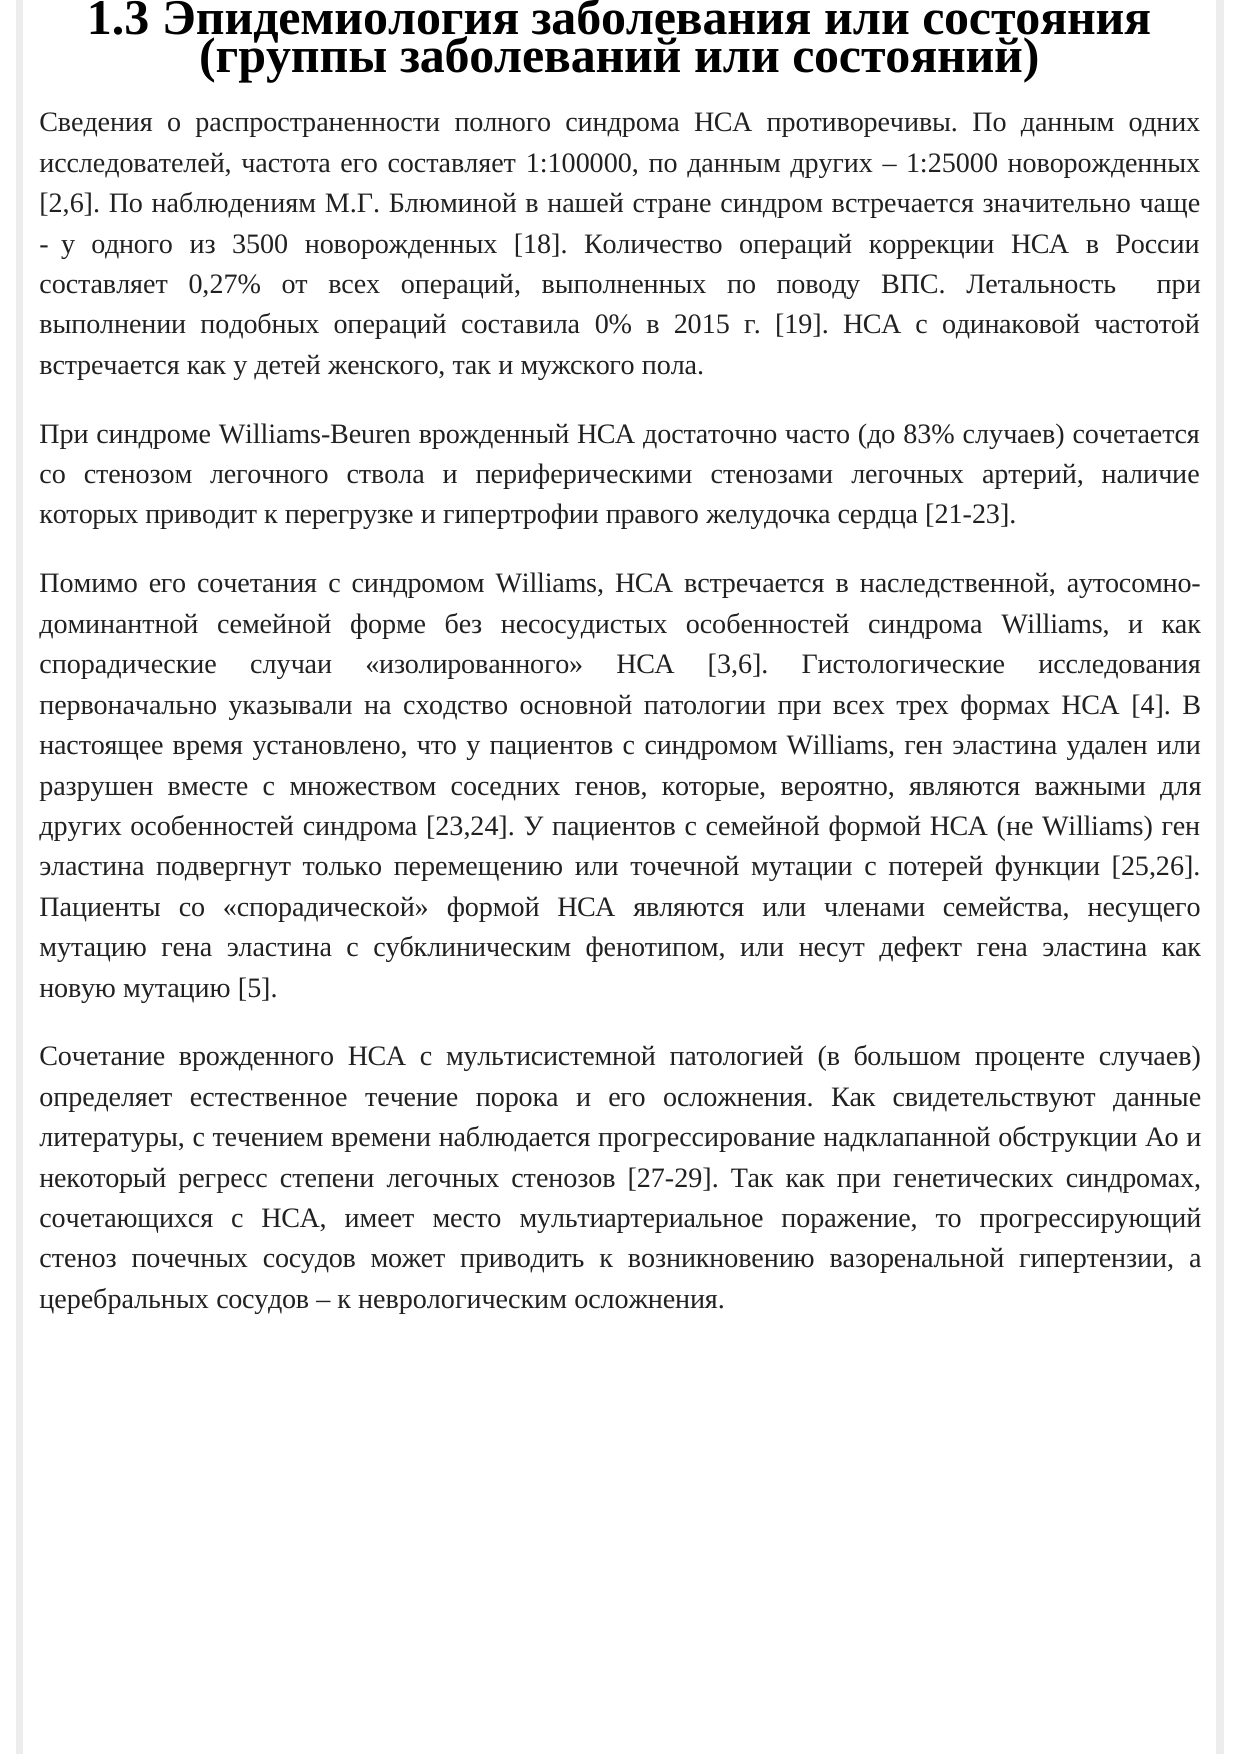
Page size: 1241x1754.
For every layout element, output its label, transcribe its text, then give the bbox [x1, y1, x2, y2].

subtitle Эпидемиология заболевания или состояния (группы заболеваний или состояний) [87, 3, 1154, 83]
text Сведения о распространенности полного синдрома НСА противоречивы. По данным одних исследователей, частота его составляет 1:100000, по данным других – 1:25000 новорожденных [2,6]. По наблюдениям М.Г. Блюминой в нашей стране синдром встречается значительно чаще - у одного из 3500 новорожденных [18]. Количество операций коррекции НСА в России составляет 0,27% от всех операций, выполненных по поводу ВПС. Летальность при выполнении подобных операций составила 0% в 2015 г. [19]. НСА с одинаковой частотой встречается как у детей женского, так и мужского пола. [39, 105, 1201, 380]
text При синдроме Williams-Beuren врожденный НСА достаточно часто (до 83% случаев) сочетается со стенозом легочного ствола и периферическими стенозами легочных артерий, наличие которых приводит к перегрузке и гипертрофии правого желудочка сердца [21-23]. [39, 417, 1201, 530]
text Сочетание врожденного НСА с мультисистемной патологией (в большом проценте случаев) определяет естественное течение порока и его осложнения. Как свидетельствуют данные литературы, с течением времени наблюдается прогрессирование надклапанной обструкции Ао и некоторый регресс степени легочных стенозов [27-29]. Так как при генетических синдромах, сочетающихся с НСА, имеет место мультиартериальное поражение, то прогрессирующий стеноз почечных сосудов может приводить к возникновению вазоренальной гипертензии, а церебральных сосудов – к неврологическим осложнения. [39, 1039, 1201, 1314]
text Помимо его сочетания с синдромом Williams, НСА встречается в наследственной, аутосомно- доминантной семейной форме без несосудистых особенностей синдрома Williams, и как спорадические случаи «изолированного» НСА [3,6]. Гистологические исследования первоначально указывали на сходство основной патологии при всех трех формах НСА [4]. В настоящее время установлено, что у пациентов с синдромом Williams, ген эластина удален или разрушен вместе с множеством соседних генов, которые, вероятно, являются важными для других особенностей синдрома [23,24]. У пациентов с семейной формой НСА (не Williams) ген эластина подвергнут только перемещению или точечной мутации с потерей функции [25,26]. Пациенты со «спорадической» формой НСА являются или членами семейства, несущего мутацию гена эластина с субклиническим фенотипом, или несут дефект гена эластина как новую мутацию [5]. [39, 566, 1201, 1003]
